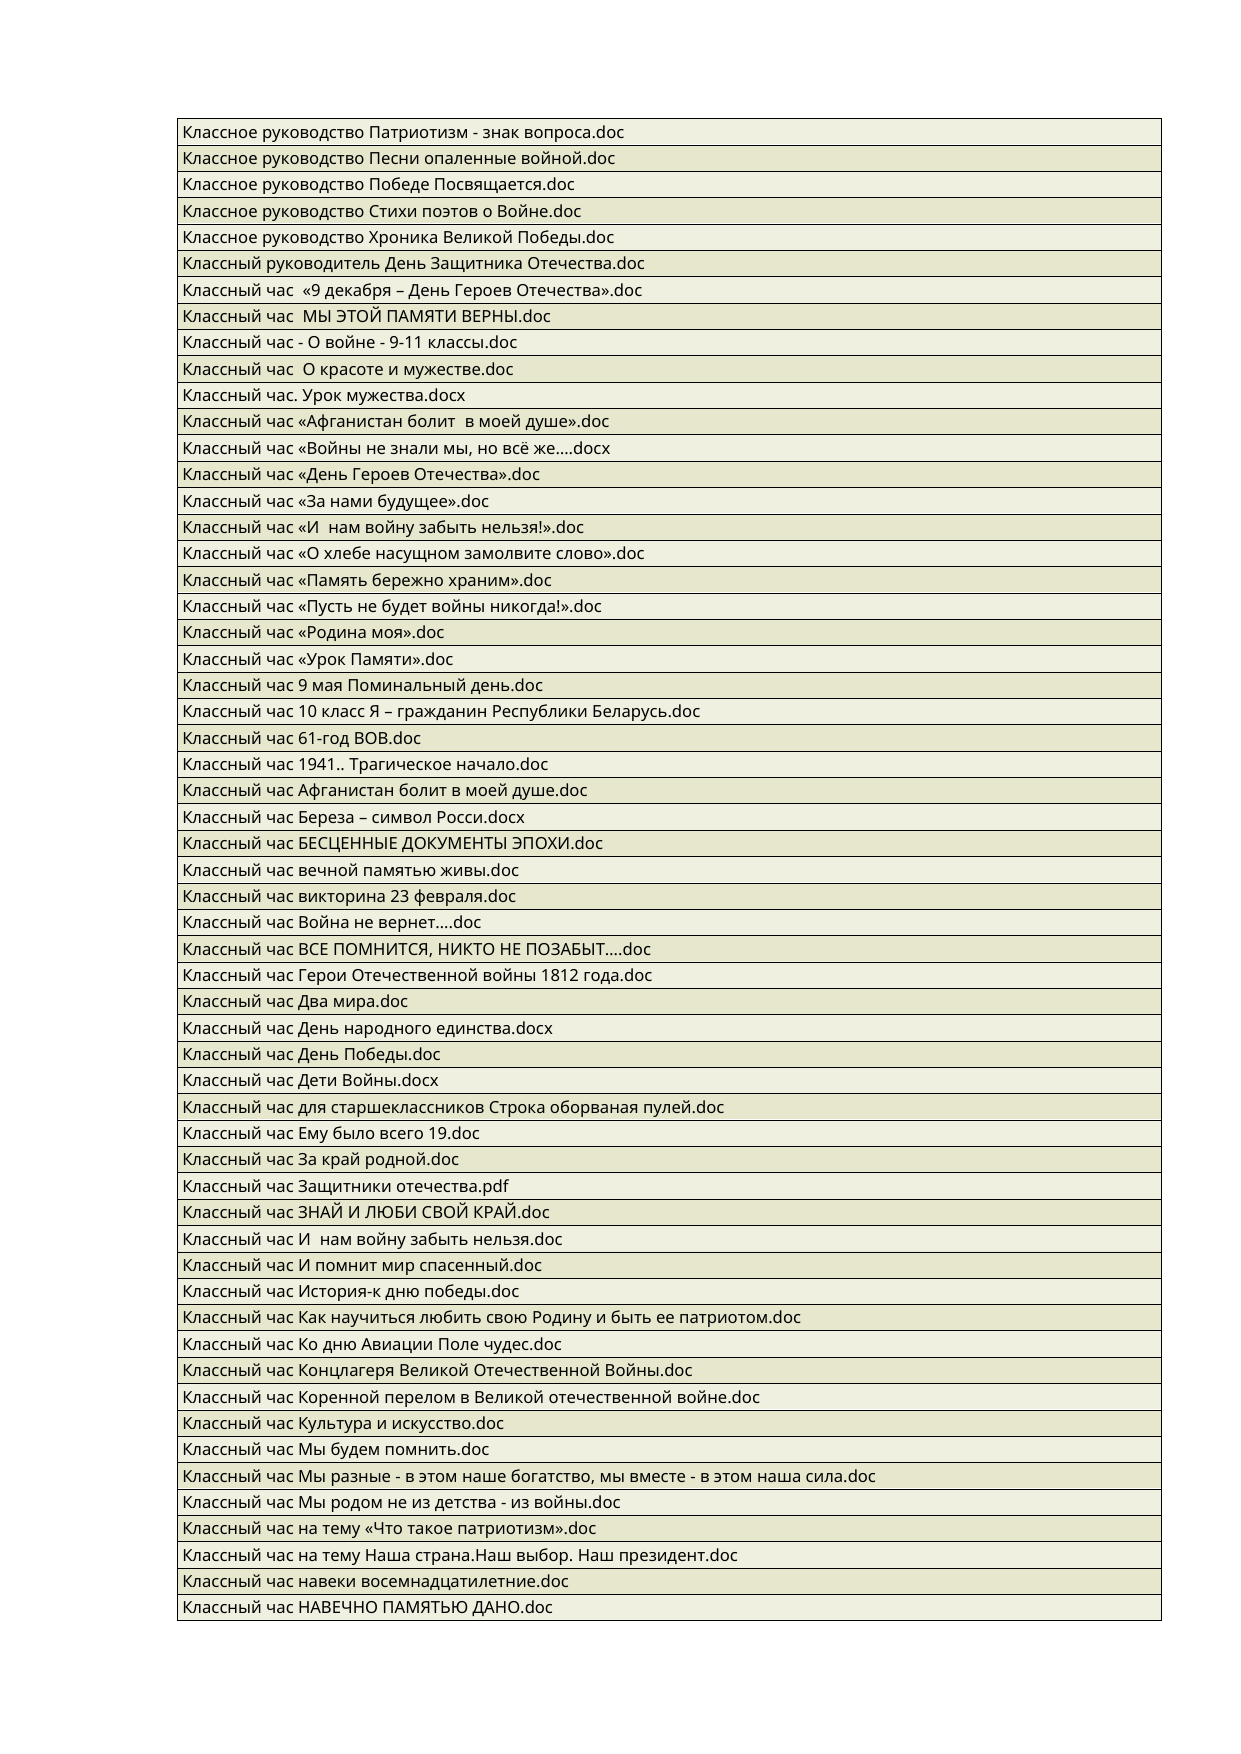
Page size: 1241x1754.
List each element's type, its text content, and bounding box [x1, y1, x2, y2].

table_cell Классный час «О хлебе насущном замолвите слово».doc [178, 541, 1161, 566]
table_cell Классный час МЫ ЭТОЙ ПАМЯТИ ВЕРНЫ.doc [178, 304, 1161, 329]
table_cell Классный час 10 класс Я – гражданин Республики Беларусь.doc [178, 699, 1161, 724]
table_cell Классный час на тему Наша страна.Наш выбор. Наш президент.doc [178, 1542, 1161, 1568]
table_cell Классный час Война не вернет….doc [178, 910, 1161, 935]
table_cell Классный час для старшеклассников Строка оборваная пулей.doc [178, 1094, 1161, 1119]
table_cell Классный час ВСЕ ПОМНИТСЯ, НИКТО НЕ ПОЗАБЫТ….doc [178, 936, 1161, 961]
table_cell Классный час «Урок Памяти».doc [178, 646, 1161, 672]
table_cell Классный час И нам войну забыть нельзя.doc [178, 1226, 1161, 1251]
table_cell Классный час навеки восемнадцатилетние.doc [178, 1569, 1161, 1594]
table_cell Классное руководство Патриотизм - знак вопроса.doc [178, 119, 1161, 144]
table_cell Классный час Мы будем помнить.doc [178, 1437, 1161, 1462]
table_cell Классный час Два мира.doc [178, 989, 1161, 1014]
table_cell Классный час «Пусть не будет войны никогда!».doc [178, 594, 1161, 619]
table_cell Классный час Ко дню Авиации Поле чудес.doc [178, 1331, 1161, 1357]
table_cell Классный руководитель День Защитника Отечества.doc [178, 251, 1161, 276]
table_cell Классный час «Память бережно храним».doc [178, 567, 1161, 592]
table_cell Классный час Герои Отечественной войны 1812 года.doc [178, 963, 1161, 988]
table_cell Классный час История-к дню победы.doc [178, 1279, 1161, 1304]
table_cell Классный час «За нами будущее».doc [178, 488, 1161, 513]
table_cell Классный час НАВЕЧНО ПАМЯТЬЮ ДАНО.doc [178, 1595, 1161, 1620]
table_cell Классный час Концлагеря Великой Отечественной Войны.doc [178, 1358, 1161, 1383]
table_cell Классный час БЕСЦЕННЫЕ ДОКУМЕНТЫ ЭПОХИ.doc [178, 831, 1161, 856]
table_cell Классный час Как научиться любить свою Родину и быть ее патриотом.doc [178, 1305, 1161, 1330]
table_cell Классный час Коренной перелом в Великой отечественной войне.doc [178, 1384, 1161, 1409]
table_cell Классный час О красоте и мужестве.doc [178, 356, 1161, 382]
table_cell Классный час Мы родом не из детства - из войны.doc [178, 1490, 1161, 1515]
table_cell Классный час «Родина моя».doc [178, 620, 1161, 645]
table_cell Классный час на тему «Что такое патриотизм».doc [178, 1516, 1161, 1541]
table_cell Классный час Береза – символ Росси.docx [178, 804, 1161, 830]
table_cell Классный час «Войны не знали мы, но всё же….docx [178, 435, 1161, 461]
table_cell Классный час вечной памятью живы.doc [178, 857, 1161, 882]
table_cell Классный час Мы разные - в этом наше богатство, мы вместе - в этом наша сила.doc [178, 1463, 1161, 1488]
table_cell Классное руководство Победе Посвящается.doc [178, 172, 1161, 197]
table_cell Классный час «9 декабря – День Героев Отечества».doc [178, 277, 1161, 303]
table_cell Классный час День Победы.doc [178, 1042, 1161, 1067]
table_cell Классное руководство Стихи поэтов о Войне.doc [178, 198, 1161, 223]
table_cell Классный час «И нам войну забыть нельзя!».doc [178, 515, 1161, 540]
table_cell Классный час День народного единства.docx [178, 1015, 1161, 1041]
table_cell Классный час Афганистан болит в моей душе.doc [178, 778, 1161, 803]
table_cell Классный час 61-год ВОВ.doc [178, 725, 1161, 751]
table_cell Классный час Ему было всего 19.doc [178, 1121, 1161, 1146]
table_cell Классное руководство Песни опаленные войной.doc [178, 146, 1161, 171]
table_cell Классный час - О войне - 9-11 классы.doc [178, 330, 1161, 355]
table_cell Классный час 9 мая Поминальный день.doc [178, 673, 1161, 698]
table_cell Классный час «Афганистан болит в моей душе».doc [178, 409, 1161, 434]
table_cell Классный час ЗНАЙ И ЛЮБИ СВОЙ КРАЙ.doc [178, 1200, 1161, 1225]
table_cell Классный час Дети Войны.docx [178, 1068, 1161, 1093]
table_cell Классный час И помнит мир спасенный.doc [178, 1253, 1161, 1278]
table_cell Классное руководство Хроника Великой Победы.doc [178, 225, 1161, 250]
table_cell Классный час. Урок мужества.docx [178, 383, 1161, 408]
table_cell Классный час 1941.. Трагическое начало.doc [178, 752, 1161, 777]
table_cell Классный час Защитники отечества.pdf [178, 1173, 1161, 1199]
table_cell Классный час викторина 23 февраля.doc [178, 884, 1161, 909]
table_cell Классный час За край родной.doc [178, 1147, 1161, 1172]
table_cell Классный час «День Героев Отечества».doc [178, 462, 1161, 487]
table_cell Классный час Культура и искусство.doc [178, 1411, 1161, 1436]
